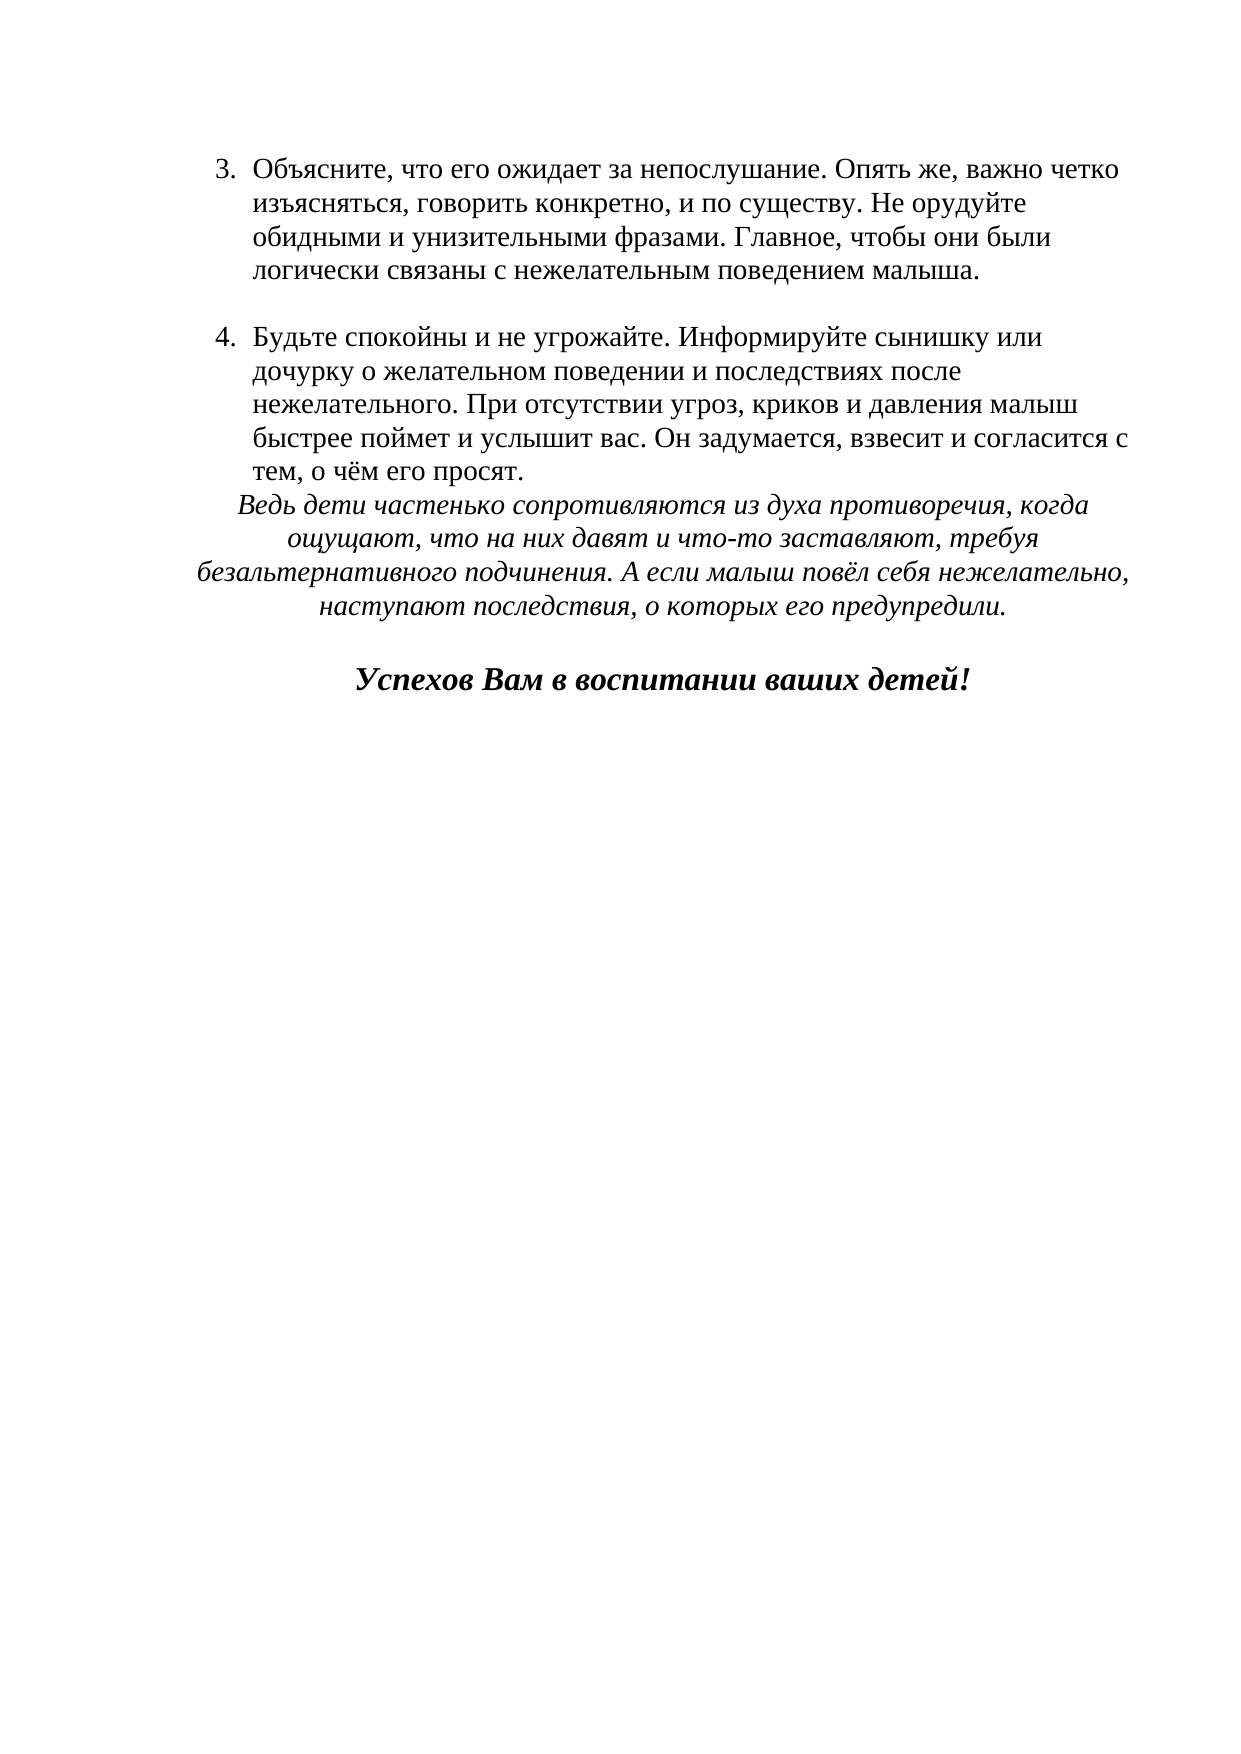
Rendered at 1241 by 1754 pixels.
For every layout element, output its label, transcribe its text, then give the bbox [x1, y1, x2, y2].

list Объясните, что его ожидает за непослушание. Опять же, важно четко изъясняться, говорить конкретно, и по существу. Не орудуйте обидными и унизительными фразами. Главное, чтобы они были логически связаны с нежелательным поведением малыша. [215, 152, 1152, 286]
text Ведь дети частенько сопротивляются из духа противоречия, когда ощущают, что на них давят и что-то заставляют, требуя безальтернативного подчинения. А если малыш повёл себя нежелательно, наступают последствия, о которых его предупредили. [177, 487, 1152, 621]
list Будьте спокойны и не угрожайте. Информируйте сынишку или дочурку о желательном поведении и последствиях после нежелательного. При отсутствии угроз, криков и давления малыш быстрее поймет и услышит вас. Он задумается, взвесит и согласится с тем, о чём его просят. [215, 319, 1152, 487]
text Успехов Вам в воспитании ваших детей! [177, 659, 1152, 698]
